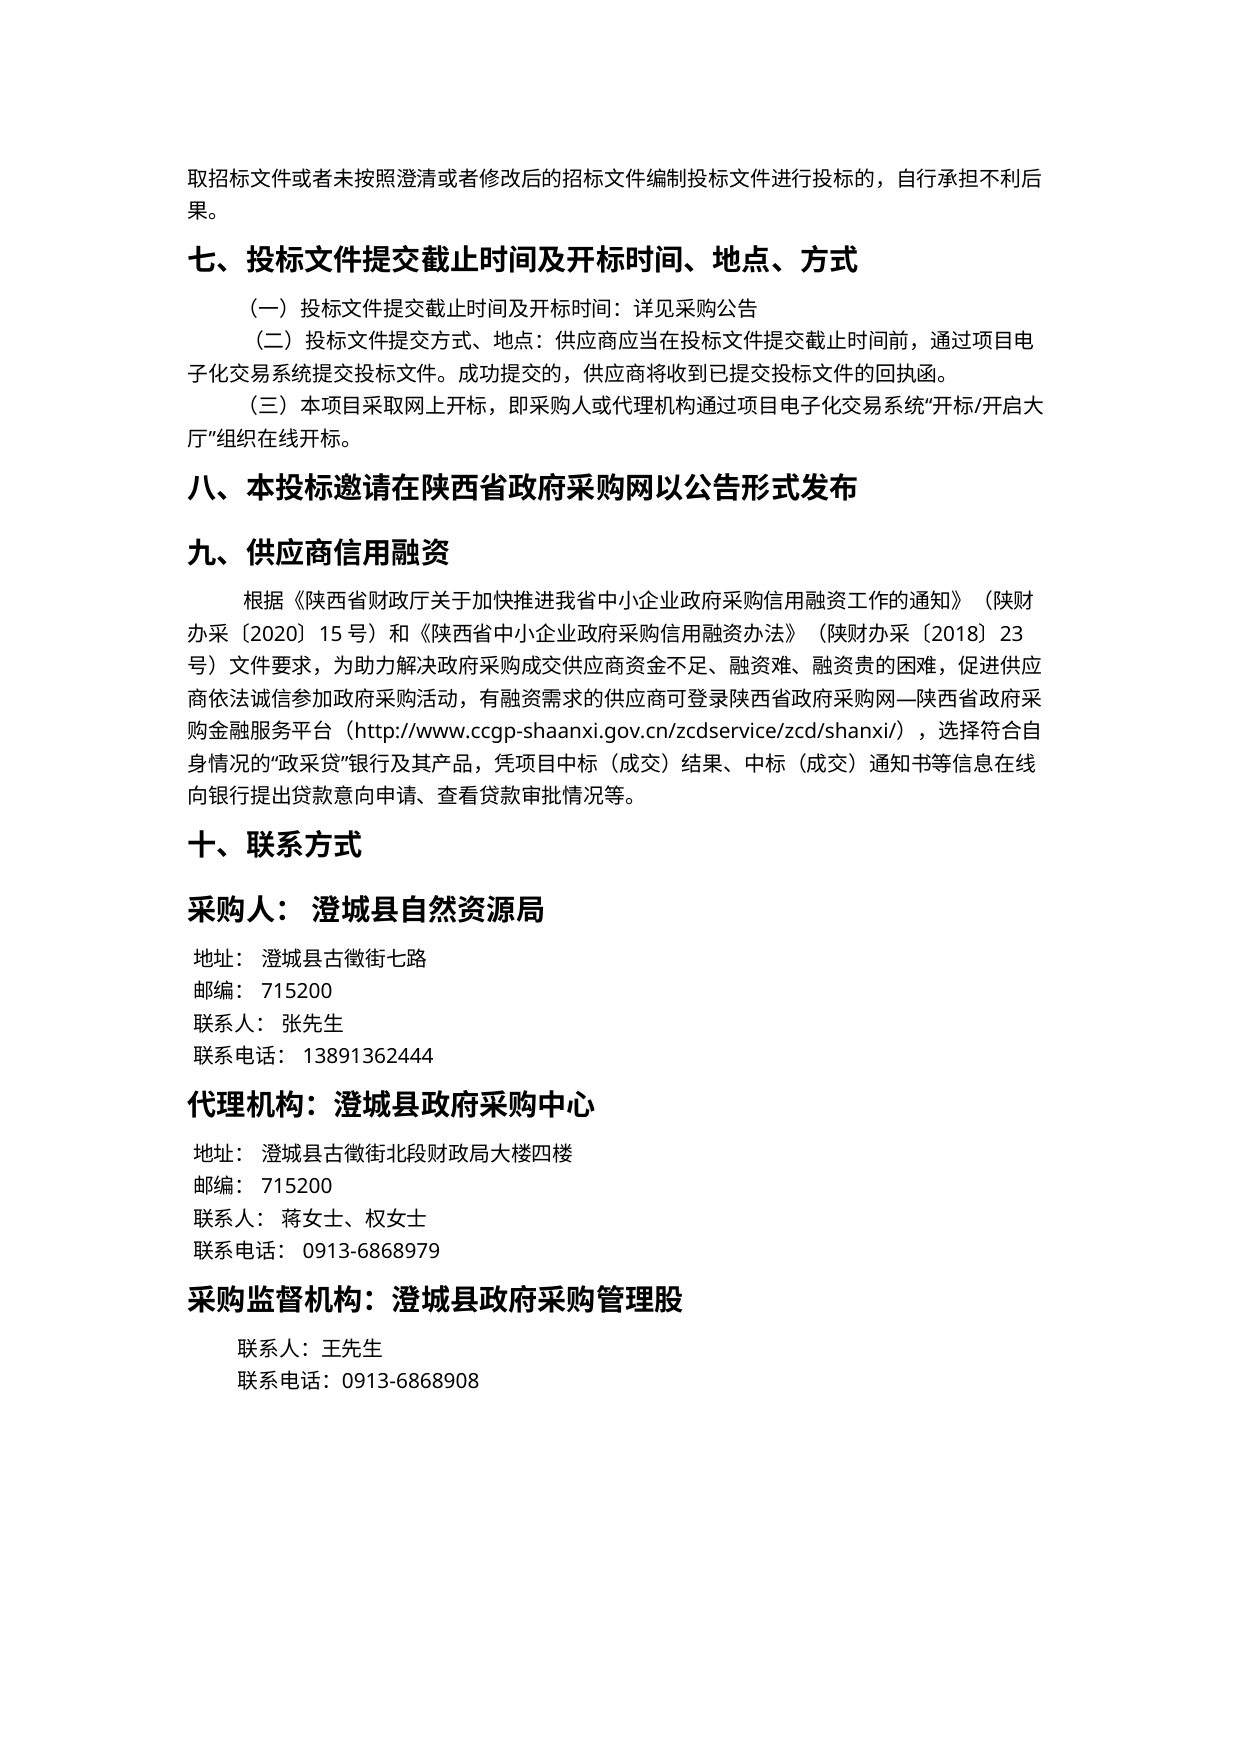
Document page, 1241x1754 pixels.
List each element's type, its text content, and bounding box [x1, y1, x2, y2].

text 邮编： 715200 [187, 974, 1053, 1007]
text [187, 162, 1053, 227]
text （一）投标文件提交截止时间及开标时间：详见采购公告 [187, 292, 1053, 324]
text 根据《陕西省财政厅关于加快推进我省中小企业政府采购信用融资工作的通知》（陕财办采〔2020〕15 号）和《陕西省中小企业政府采购信用融资办法》（陕财办采〔2018〕23 号）文件要求，为助力解决政府采购成交供应商资金不足、融资难、融资贵的困难，促进供应商依法诚信参加政府采购活动，有融资需求的供应商可登录陕西省政府采购网—陕西省政府采购金融服务平台（http://www.ccgp-shaanxi.gov.cn/zcdservice/zcd/shanxi/），选择符合自身情况的“政采贷”银行及其产品，凭项目中标（成交）结果、中标（成交）通知书等信息在线向银行提出贷款意向申请、查看贷款审批情况等。 [187, 584, 1053, 812]
text 联系电话： 0913-6868979 [187, 1234, 1053, 1267]
text 联系人： 张先生 [187, 1007, 1053, 1039]
text 八、本投标邀请在陕西省政府采购网以公告形式发布 [187, 454, 1053, 519]
text 邮编： 715200 [187, 1169, 1053, 1202]
text （三）本项目采取网上开标，即采购人或代理机构通过项目电子化交易系统“开标/开启大厅”组织在线开标。 [187, 389, 1053, 454]
text 联系电话： 13891362444 [187, 1039, 1053, 1072]
text 联系人：王先生 [187, 1332, 1053, 1364]
text 采购监督机构：澄城县政府采购管理股 [187, 1267, 1053, 1332]
text （二）投标文件提交方式、地点：供应商应当在投标文件提交截止时间前，通过项目电子化交易系统提交投标文件。成功提交的，供应商将收到已提交投标文件的回执函。 [187, 324, 1053, 389]
text 十、联系方式 [187, 812, 1053, 877]
text 采购人： 澄城县自然资源局 [187, 877, 1053, 942]
text 联系人： 蒋女士、权女士 [187, 1202, 1053, 1234]
text 九、供应商信用融资 [187, 519, 1053, 584]
text 代理机构：澄城县政府采购中心 [187, 1072, 1053, 1137]
text 地址： 澄城县古徵街七路 [187, 942, 1053, 974]
text 地址： 澄城县古徵街北段财政局大楼四楼 [187, 1137, 1053, 1169]
text 联系电话：0913-6868908 [187, 1364, 1053, 1397]
text 七、投标文件提交截止时间及开标时间、地点、方式 [187, 227, 1053, 292]
